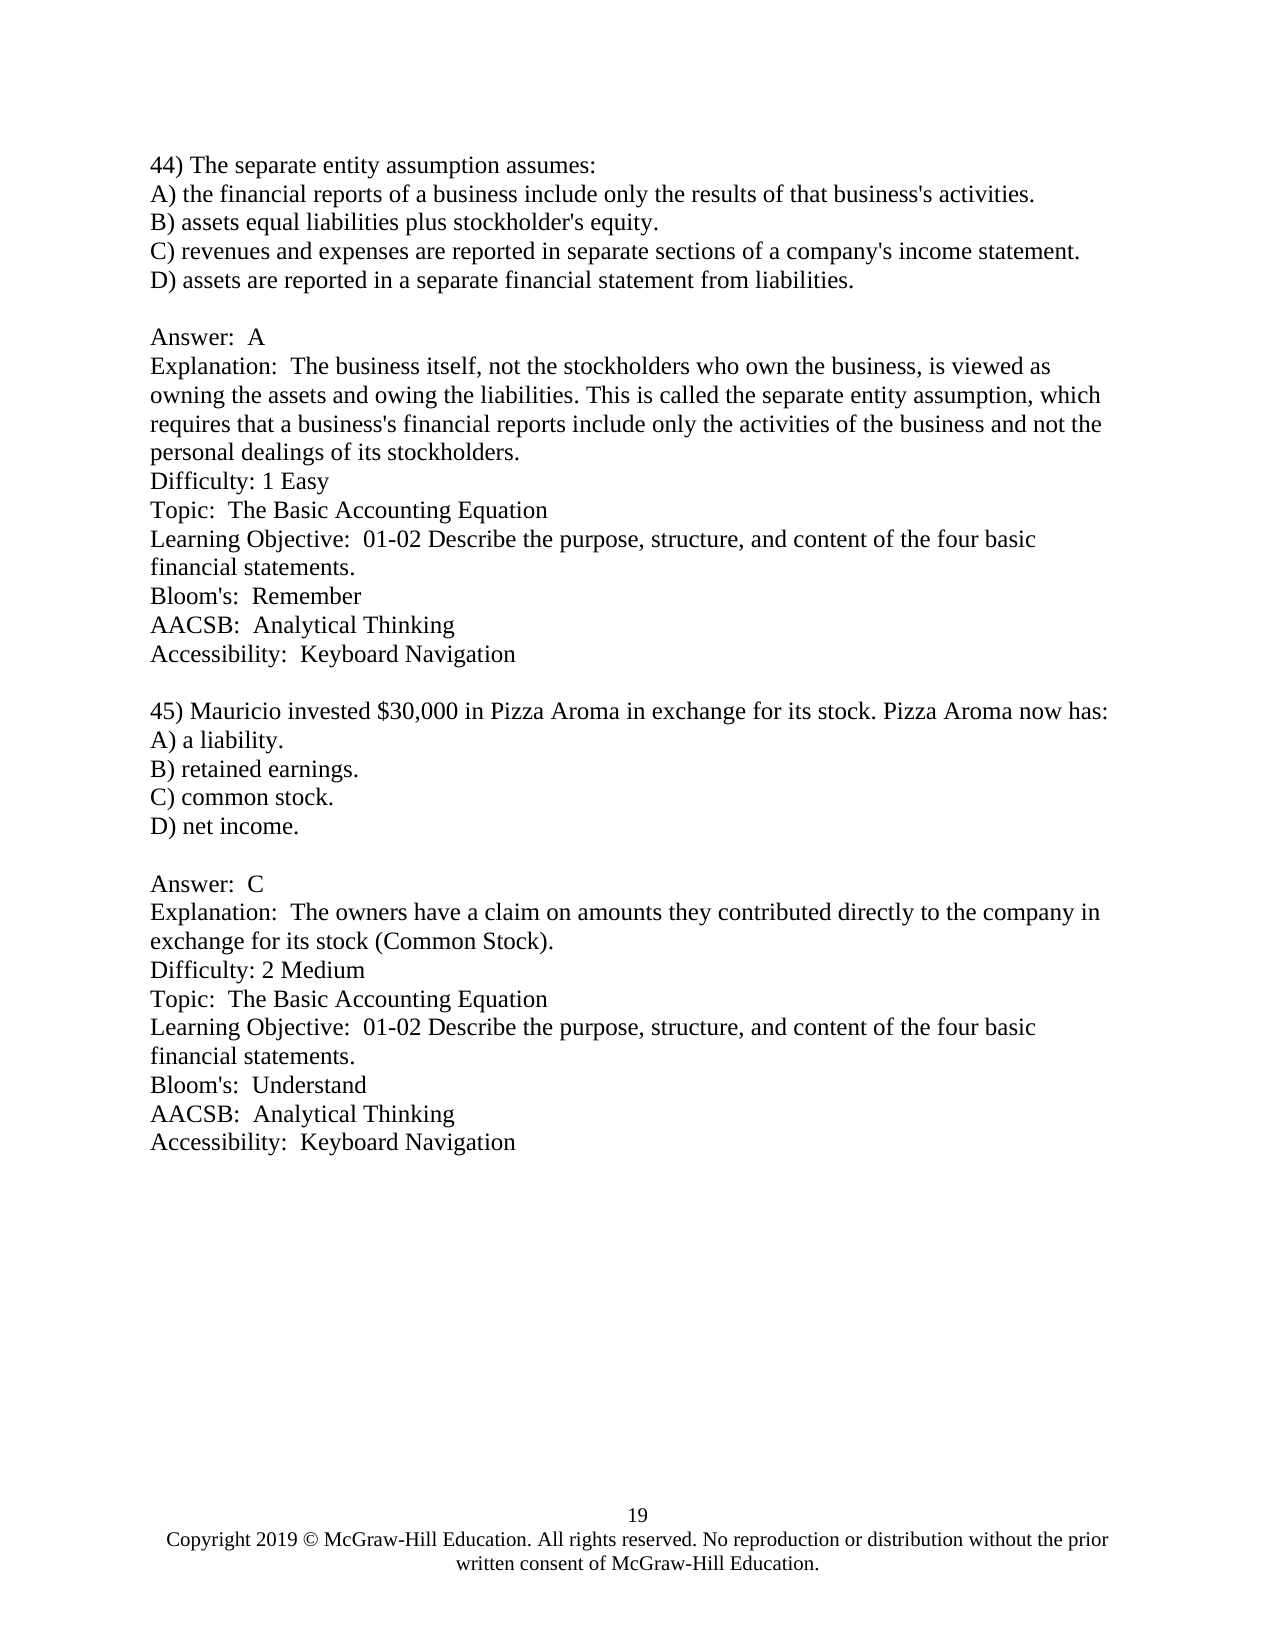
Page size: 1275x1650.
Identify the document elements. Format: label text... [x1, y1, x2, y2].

text Answer: A [150, 322, 1125, 351]
text Learning Objective: 01-02 Describe the purpose, structure, and content of the four basic financial statements. [150, 1012, 1125, 1070]
text B) assets equal liabilities plus stockholder's equity. [150, 207, 1125, 236]
text 44) The separate entity assumption assumes: [150, 150, 1125, 179]
text A) the financial reports of a business include only the results of that business's activities. [150, 179, 1125, 207]
text C) revenues and expenses are reported in separate sections of a company's income statement. [150, 236, 1125, 265]
text B) retained earnings. [150, 754, 1125, 782]
text AACSB: Analytical Thinking [150, 610, 1125, 639]
text C) common stock. [150, 782, 1125, 811]
text Bloom's: Remember [150, 581, 1125, 610]
text Answer: C [150, 869, 1125, 897]
text Difficulty: 1 Easy [150, 466, 1125, 495]
text Explanation: The business itself, not the stockholders who own the business, is viewed as owning the assets and owing the liabilities. This is called the separate entity assumption, which requires that a business's financial reports include only the activities of the business and not the personal dealings of its stockholders. [150, 351, 1125, 466]
text A) a liability. [150, 725, 1125, 754]
text Accessibility: Keyboard Navigation [150, 639, 1125, 667]
text Accessibility: Keyboard Navigation [150, 1127, 1125, 1156]
text Explanation: The owners have a claim on amounts they contributed directly to the company in exchange for its stock (Common Stock). [150, 897, 1125, 955]
text Bloom's: Understand [150, 1070, 1125, 1099]
text Topic: The Basic Accounting Equation [150, 984, 1125, 1012]
text Learning Objective: 01-02 Describe the purpose, structure, and content of the four basic financial statements. [150, 524, 1125, 581]
text Topic: The Basic Accounting Equation [150, 495, 1125, 524]
text AACSB: Analytical Thinking [150, 1099, 1125, 1127]
text D) net income. [150, 811, 1125, 840]
text Difficulty: 2 Medium [150, 955, 1125, 984]
text 45) Mauricio invested $30,000 in Pizza Aroma in exchange for its stock. Pizza Aroma now has: [150, 696, 1125, 725]
text D) assets are reported in a separate financial statement from liabilities. [150, 265, 1125, 294]
